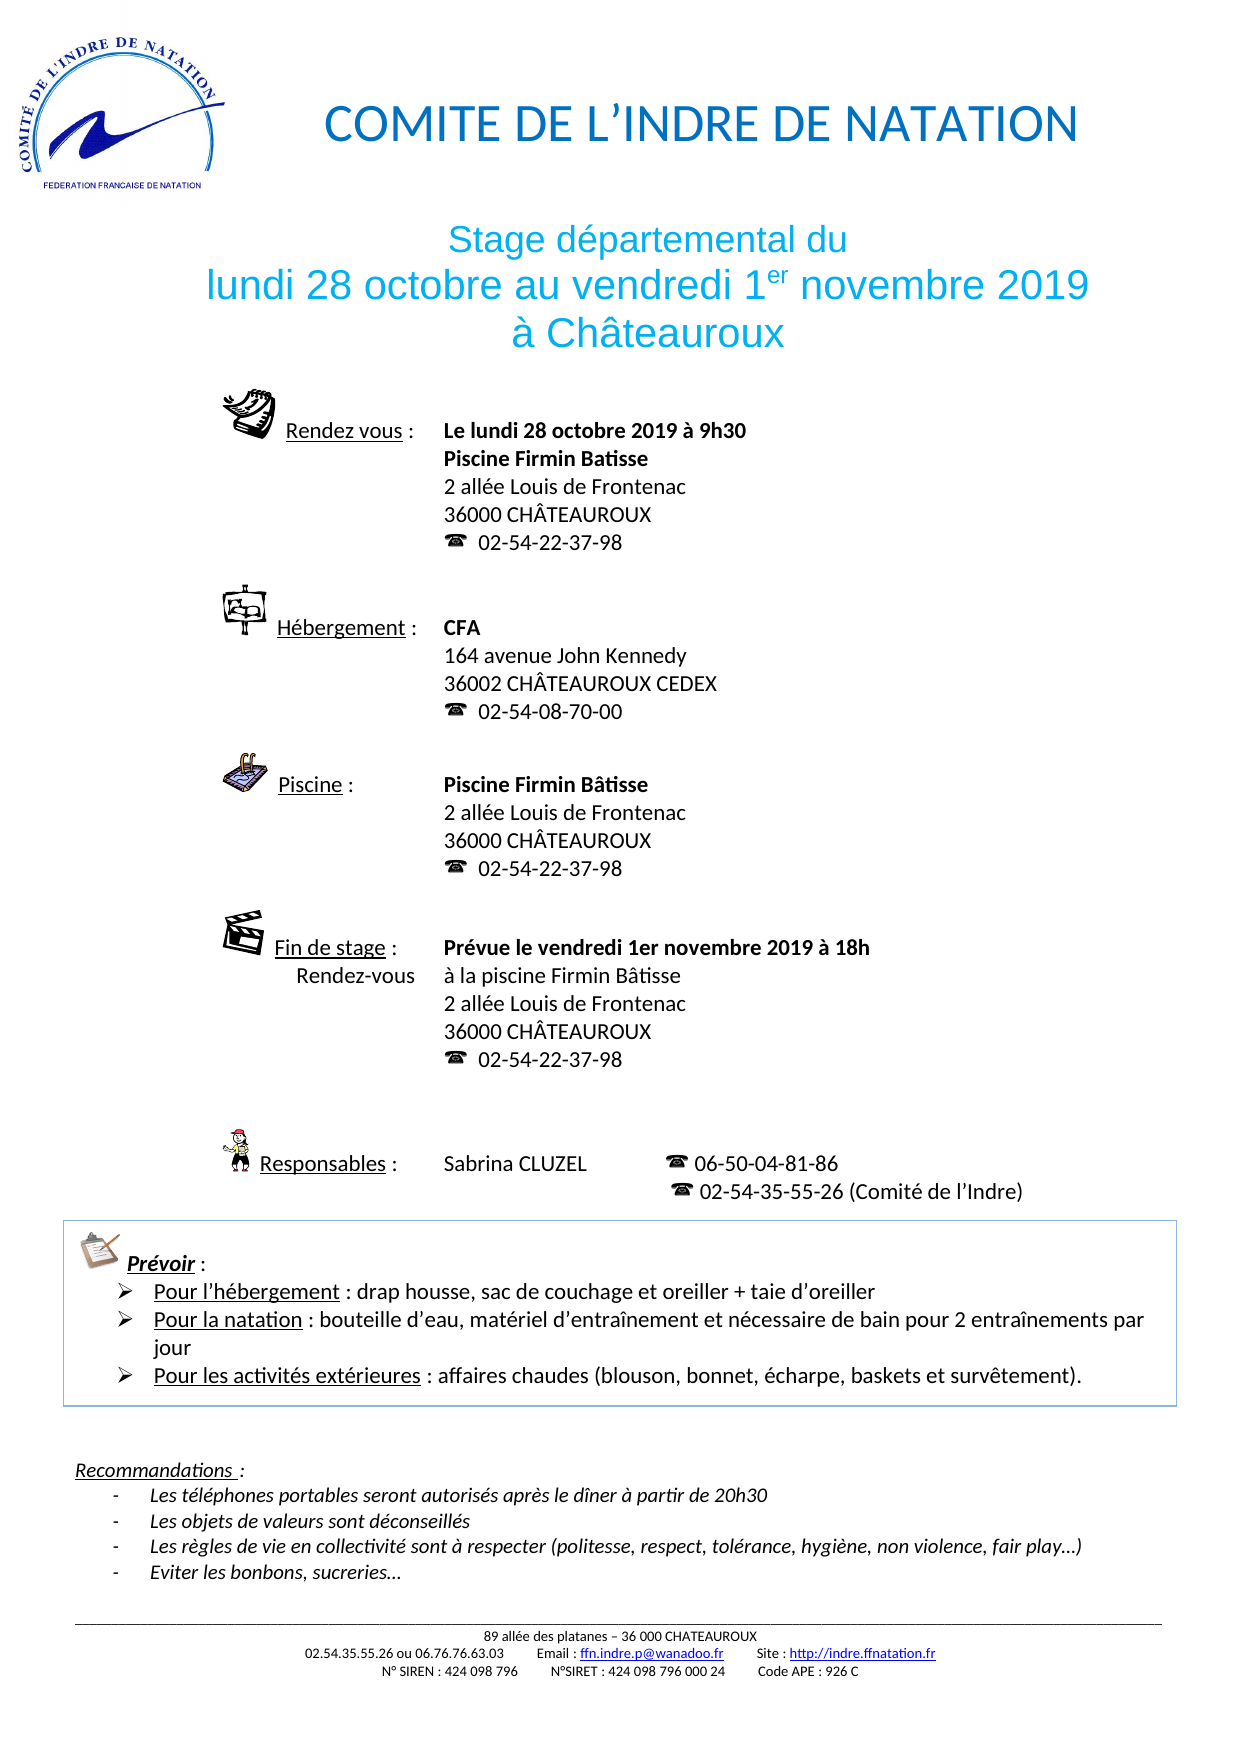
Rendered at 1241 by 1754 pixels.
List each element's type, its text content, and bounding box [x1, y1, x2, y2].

list Les règles de vie en collectivité sont à respecter (politesse, respect, tolérance, hygiène, non violence, fair play…) [112, 1533, 1165, 1559]
list Les téléphones portables seront autorisés après le dîner à partir de 20h30 [112, 1483, 1165, 1508]
text 02-54-22-37-98 [149, 528, 1165, 557]
text Piscine : Piscine Firmin Bâtisse [149, 753, 1165, 798]
list Eviter les bonbons, sucreries… [112, 1559, 1165, 1584]
text 2 allée Louis de Frontenac [149, 798, 1165, 826]
text 36000 CHÂTEAUROUX [149, 501, 1165, 528]
text 36000 CHÂTEAUROUX [149, 1017, 1165, 1045]
text 36000 CHÂTEAUROUX [149, 826, 1165, 854]
text 02-54-22-37-98 [149, 1045, 1165, 1073]
text 02-54-35-55-26 (Comité de l’Indre) [149, 1177, 1165, 1205]
text Responsables : Sabrina CLUZEL 06-50-04-81-86 [149, 1129, 1165, 1177]
text 2 allée Louis de Frontenac [149, 472, 1165, 501]
text 02-54-08-70-00 [149, 697, 1165, 725]
text 164 avenue John Kennedy [149, 641, 1165, 669]
text 02-54-22-37-98 [149, 854, 1165, 882]
text 36002 CHÂTEAUROUX CEDEX [149, 669, 1165, 697]
text Rendez-vous à la piscine Firmin Bâtisse [149, 961, 1165, 989]
text Fin de stage : Prévue le vendredi 1er novembre 2019 à 18h [149, 910, 1165, 961]
list Les objets de valeurs sont déconseillés [112, 1508, 1165, 1533]
text 2 allée Louis de Frontenac [149, 989, 1165, 1017]
text Hébergement : CFA [149, 584, 1165, 641]
text Rendez vous : Le lundi 28 octobre 2019 à 9h30 Piscine Firmin Batisse [149, 389, 1165, 472]
text Recommandations : [75, 1457, 1165, 1483]
picture [1, 0, 255, 210]
picture [78, 1228, 122, 1271]
